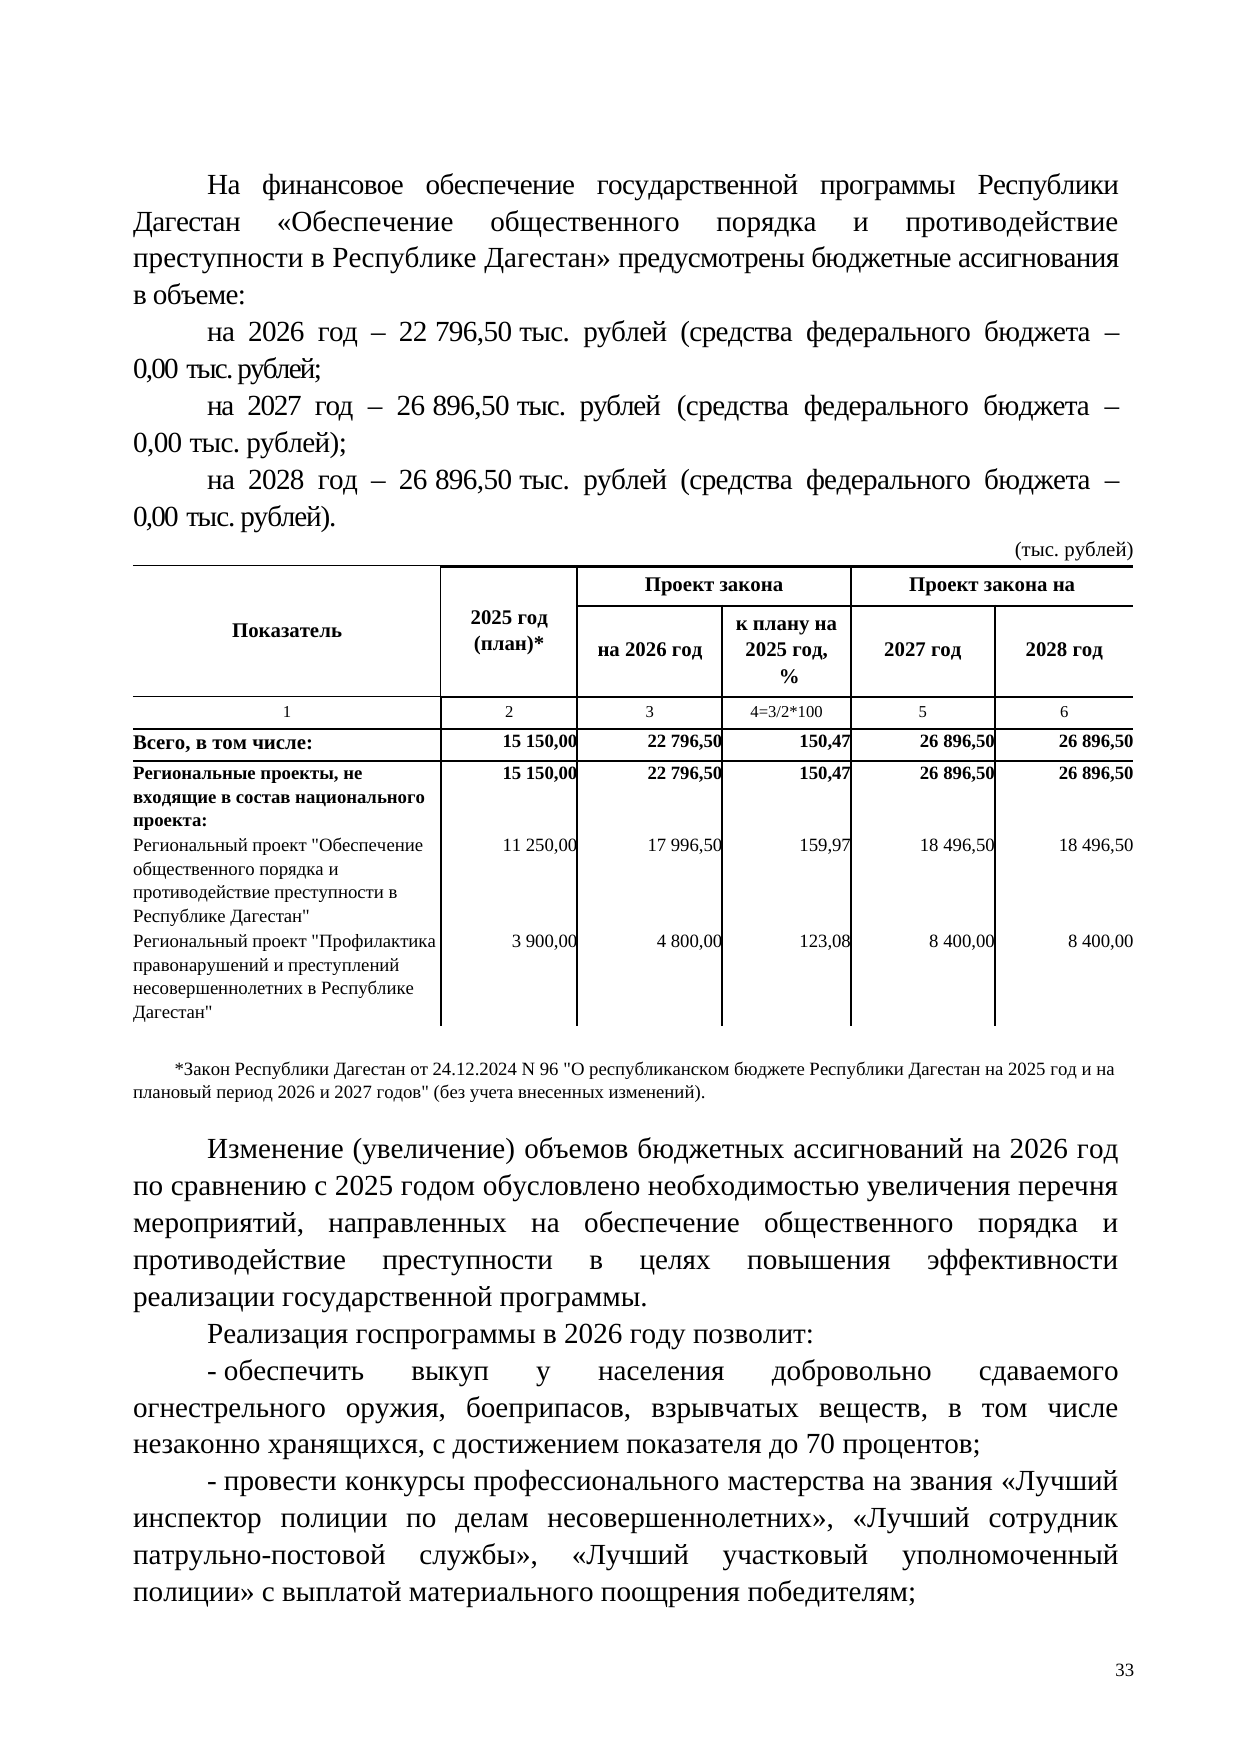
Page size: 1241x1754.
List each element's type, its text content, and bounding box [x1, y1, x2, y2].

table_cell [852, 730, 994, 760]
text на 2028 год – 26 896,50 тыс. рублей (средства федерального бюджета –0,00 тыс. рублей). [133, 462, 1119, 532]
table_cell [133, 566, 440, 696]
text Изменение (увеличение) объемов бюджетных ассигнований на 2026 год по сравнению с 2025 годом обусловлено необходимостью увеличения перечня мероприятий, направленных на обеспечение общественного порядка и противодействие преступности в целях повышения эффективности реализации государственной программы. [133, 1132, 1119, 1313]
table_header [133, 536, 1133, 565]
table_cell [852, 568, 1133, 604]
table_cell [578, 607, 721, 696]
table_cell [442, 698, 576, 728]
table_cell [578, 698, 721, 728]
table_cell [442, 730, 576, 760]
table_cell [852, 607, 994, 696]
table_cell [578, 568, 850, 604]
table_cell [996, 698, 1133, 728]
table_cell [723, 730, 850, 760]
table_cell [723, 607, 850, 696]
text - обеспечить выкуп у населения добровольно сдаваемого огнестрельного оружия, боеприпасов, взрывчатых веществ, в том числе незаконно хранящихся, с достижением показателя до 70 процентов; [133, 1353, 1119, 1460]
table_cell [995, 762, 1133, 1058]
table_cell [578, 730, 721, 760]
text на 2026 год – 22 796,50 тыс. рублей (средства федерального бюджета – 0,00 тыс. рублей; [133, 314, 1119, 385]
text На финансовое обеспечение государственной программы Республики Дагестан «Обеспечение общественного порядка и противодействие преступности в Республике Дагестан» предусмотрены бюджетные ассигнования в объеме: [133, 167, 1119, 311]
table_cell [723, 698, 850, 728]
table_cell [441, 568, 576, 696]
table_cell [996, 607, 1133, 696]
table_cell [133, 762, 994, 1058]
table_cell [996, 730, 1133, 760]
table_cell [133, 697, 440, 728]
text Реализация госпрограммы в 2026 году позволит: [133, 1316, 1119, 1349]
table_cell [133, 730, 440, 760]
text *Закон Республики Дагестан от 24.12.2024 N 96 "О республиканском бюджете Республики Дагестан на 2025 год и на плановый период 2026 и 2027 годов" (без учета внесенных изменений). [133, 1058, 1119, 1103]
text на 2027 год – 26 896,50 тыс. рублей (средства федерального бюджета –0,00 тыс. рублей); [133, 388, 1119, 458]
text - провести конкурсы профессионального мастерства на звания «Лучший инспектор полиции по делам несовершеннолетних», «Лучший сотрудник патрульно-постовой службы», «Лучший участковый уполномоченный полиции» с выплатой материального поощрения победителям; [133, 1463, 1119, 1608]
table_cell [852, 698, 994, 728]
